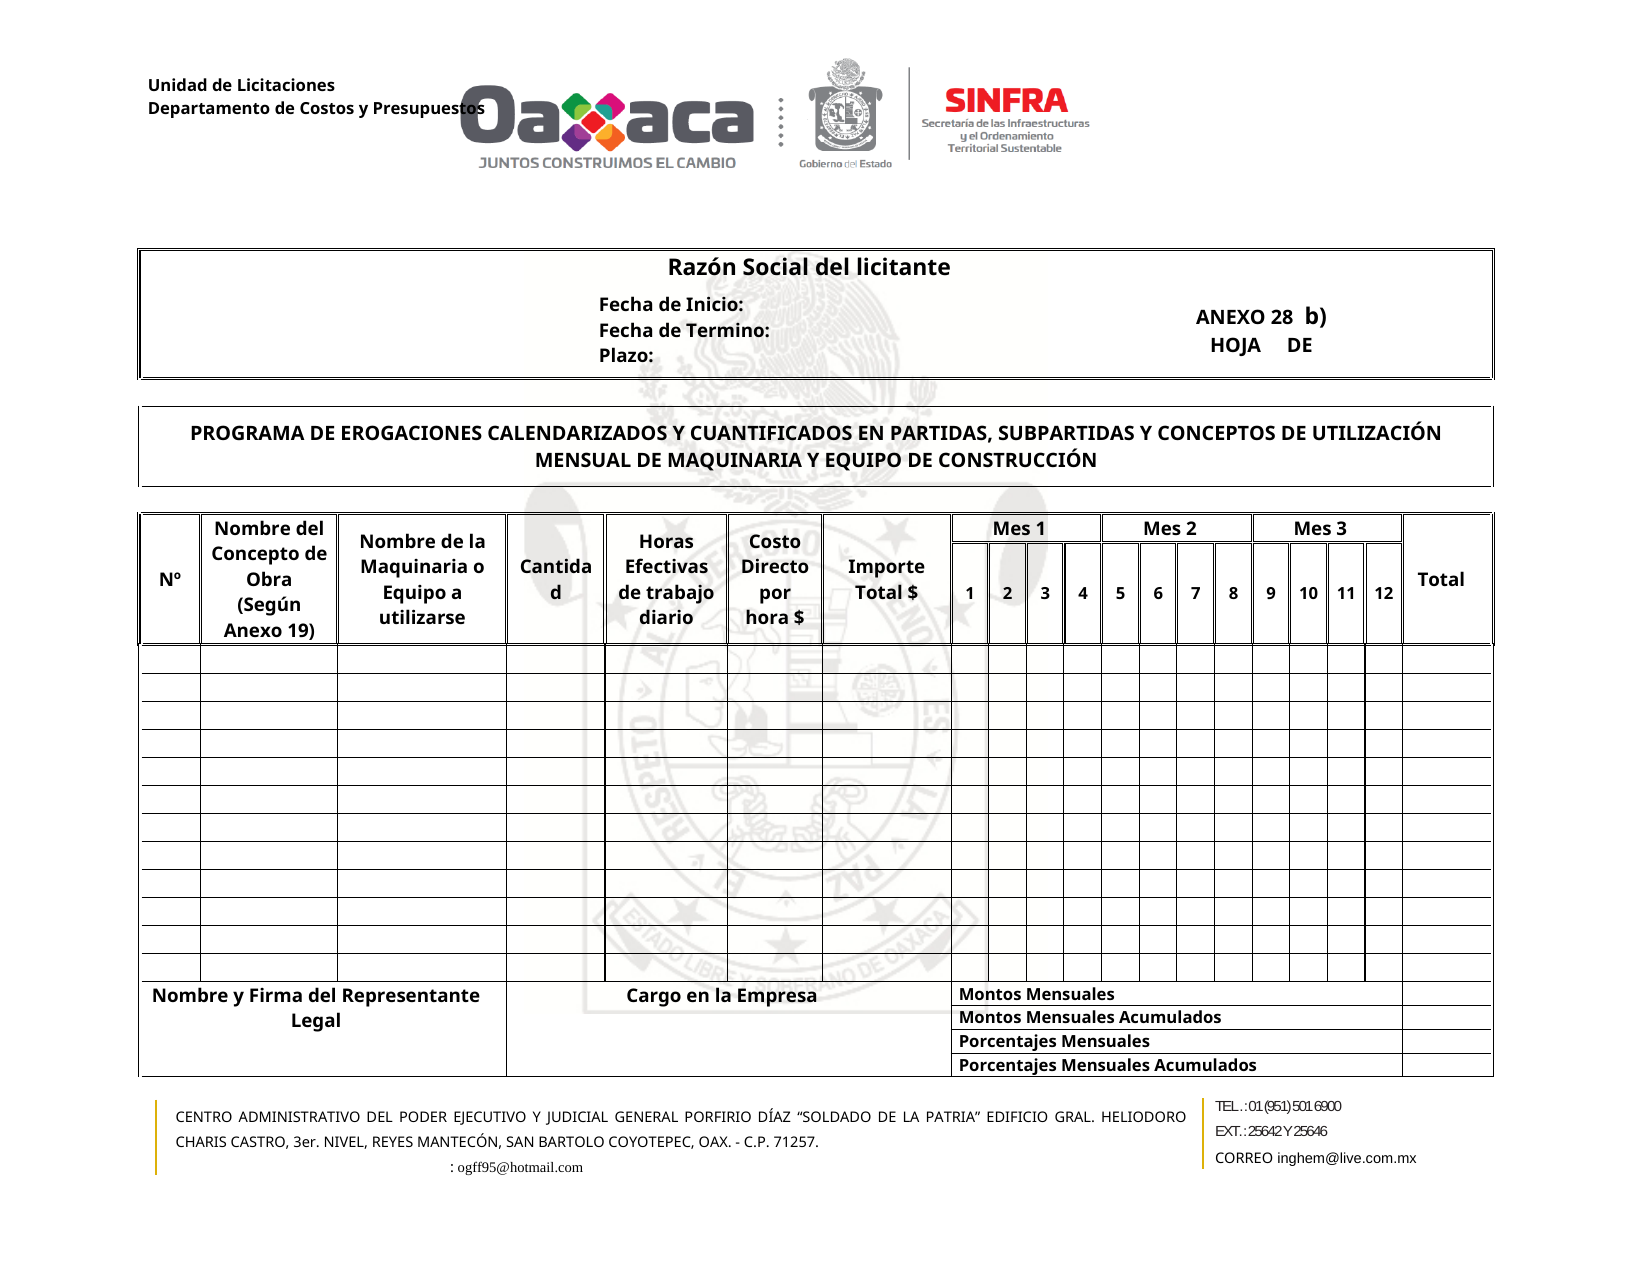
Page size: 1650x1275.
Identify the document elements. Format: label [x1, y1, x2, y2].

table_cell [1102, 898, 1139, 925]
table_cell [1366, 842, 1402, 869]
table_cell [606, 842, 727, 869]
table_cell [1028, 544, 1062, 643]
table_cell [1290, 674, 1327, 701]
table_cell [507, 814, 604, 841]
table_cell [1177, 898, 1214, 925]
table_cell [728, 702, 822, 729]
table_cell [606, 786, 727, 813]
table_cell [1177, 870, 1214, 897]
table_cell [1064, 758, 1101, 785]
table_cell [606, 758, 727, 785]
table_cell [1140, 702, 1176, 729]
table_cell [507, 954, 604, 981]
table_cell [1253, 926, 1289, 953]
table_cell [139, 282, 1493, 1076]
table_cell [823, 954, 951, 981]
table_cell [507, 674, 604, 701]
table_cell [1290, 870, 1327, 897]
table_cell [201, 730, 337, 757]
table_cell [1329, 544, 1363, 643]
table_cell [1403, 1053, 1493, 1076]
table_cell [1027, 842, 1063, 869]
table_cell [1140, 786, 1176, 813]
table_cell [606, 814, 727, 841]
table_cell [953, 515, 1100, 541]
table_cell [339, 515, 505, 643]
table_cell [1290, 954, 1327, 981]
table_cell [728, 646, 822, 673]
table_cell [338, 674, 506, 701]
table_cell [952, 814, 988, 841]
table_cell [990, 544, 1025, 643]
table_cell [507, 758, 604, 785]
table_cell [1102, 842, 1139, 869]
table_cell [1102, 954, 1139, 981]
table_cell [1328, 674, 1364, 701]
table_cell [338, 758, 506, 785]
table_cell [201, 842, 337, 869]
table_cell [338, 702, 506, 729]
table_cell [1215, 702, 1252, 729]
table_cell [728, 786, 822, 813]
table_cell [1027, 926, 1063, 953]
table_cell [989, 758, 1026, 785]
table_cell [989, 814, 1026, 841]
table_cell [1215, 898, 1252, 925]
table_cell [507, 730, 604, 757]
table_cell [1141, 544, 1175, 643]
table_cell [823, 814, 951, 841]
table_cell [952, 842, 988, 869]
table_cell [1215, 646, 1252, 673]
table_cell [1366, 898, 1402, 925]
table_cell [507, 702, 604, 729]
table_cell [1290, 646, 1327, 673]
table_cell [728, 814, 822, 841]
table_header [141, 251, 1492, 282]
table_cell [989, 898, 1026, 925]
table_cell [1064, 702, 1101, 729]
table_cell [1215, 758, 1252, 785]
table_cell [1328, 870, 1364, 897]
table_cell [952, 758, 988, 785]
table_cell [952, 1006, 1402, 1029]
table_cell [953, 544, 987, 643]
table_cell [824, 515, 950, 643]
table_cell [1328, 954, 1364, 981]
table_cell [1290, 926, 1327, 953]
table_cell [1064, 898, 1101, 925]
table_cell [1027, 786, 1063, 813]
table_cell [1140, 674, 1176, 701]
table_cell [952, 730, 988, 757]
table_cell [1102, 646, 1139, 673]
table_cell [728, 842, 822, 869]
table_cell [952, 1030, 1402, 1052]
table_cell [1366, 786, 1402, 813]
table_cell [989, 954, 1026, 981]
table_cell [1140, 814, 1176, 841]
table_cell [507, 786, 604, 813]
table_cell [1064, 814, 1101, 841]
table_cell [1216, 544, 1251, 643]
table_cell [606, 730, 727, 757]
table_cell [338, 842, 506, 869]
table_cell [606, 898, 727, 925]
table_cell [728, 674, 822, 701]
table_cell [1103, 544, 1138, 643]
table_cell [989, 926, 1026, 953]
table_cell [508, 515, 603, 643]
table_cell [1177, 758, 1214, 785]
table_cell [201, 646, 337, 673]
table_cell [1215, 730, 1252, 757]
picture [420, 49, 1122, 178]
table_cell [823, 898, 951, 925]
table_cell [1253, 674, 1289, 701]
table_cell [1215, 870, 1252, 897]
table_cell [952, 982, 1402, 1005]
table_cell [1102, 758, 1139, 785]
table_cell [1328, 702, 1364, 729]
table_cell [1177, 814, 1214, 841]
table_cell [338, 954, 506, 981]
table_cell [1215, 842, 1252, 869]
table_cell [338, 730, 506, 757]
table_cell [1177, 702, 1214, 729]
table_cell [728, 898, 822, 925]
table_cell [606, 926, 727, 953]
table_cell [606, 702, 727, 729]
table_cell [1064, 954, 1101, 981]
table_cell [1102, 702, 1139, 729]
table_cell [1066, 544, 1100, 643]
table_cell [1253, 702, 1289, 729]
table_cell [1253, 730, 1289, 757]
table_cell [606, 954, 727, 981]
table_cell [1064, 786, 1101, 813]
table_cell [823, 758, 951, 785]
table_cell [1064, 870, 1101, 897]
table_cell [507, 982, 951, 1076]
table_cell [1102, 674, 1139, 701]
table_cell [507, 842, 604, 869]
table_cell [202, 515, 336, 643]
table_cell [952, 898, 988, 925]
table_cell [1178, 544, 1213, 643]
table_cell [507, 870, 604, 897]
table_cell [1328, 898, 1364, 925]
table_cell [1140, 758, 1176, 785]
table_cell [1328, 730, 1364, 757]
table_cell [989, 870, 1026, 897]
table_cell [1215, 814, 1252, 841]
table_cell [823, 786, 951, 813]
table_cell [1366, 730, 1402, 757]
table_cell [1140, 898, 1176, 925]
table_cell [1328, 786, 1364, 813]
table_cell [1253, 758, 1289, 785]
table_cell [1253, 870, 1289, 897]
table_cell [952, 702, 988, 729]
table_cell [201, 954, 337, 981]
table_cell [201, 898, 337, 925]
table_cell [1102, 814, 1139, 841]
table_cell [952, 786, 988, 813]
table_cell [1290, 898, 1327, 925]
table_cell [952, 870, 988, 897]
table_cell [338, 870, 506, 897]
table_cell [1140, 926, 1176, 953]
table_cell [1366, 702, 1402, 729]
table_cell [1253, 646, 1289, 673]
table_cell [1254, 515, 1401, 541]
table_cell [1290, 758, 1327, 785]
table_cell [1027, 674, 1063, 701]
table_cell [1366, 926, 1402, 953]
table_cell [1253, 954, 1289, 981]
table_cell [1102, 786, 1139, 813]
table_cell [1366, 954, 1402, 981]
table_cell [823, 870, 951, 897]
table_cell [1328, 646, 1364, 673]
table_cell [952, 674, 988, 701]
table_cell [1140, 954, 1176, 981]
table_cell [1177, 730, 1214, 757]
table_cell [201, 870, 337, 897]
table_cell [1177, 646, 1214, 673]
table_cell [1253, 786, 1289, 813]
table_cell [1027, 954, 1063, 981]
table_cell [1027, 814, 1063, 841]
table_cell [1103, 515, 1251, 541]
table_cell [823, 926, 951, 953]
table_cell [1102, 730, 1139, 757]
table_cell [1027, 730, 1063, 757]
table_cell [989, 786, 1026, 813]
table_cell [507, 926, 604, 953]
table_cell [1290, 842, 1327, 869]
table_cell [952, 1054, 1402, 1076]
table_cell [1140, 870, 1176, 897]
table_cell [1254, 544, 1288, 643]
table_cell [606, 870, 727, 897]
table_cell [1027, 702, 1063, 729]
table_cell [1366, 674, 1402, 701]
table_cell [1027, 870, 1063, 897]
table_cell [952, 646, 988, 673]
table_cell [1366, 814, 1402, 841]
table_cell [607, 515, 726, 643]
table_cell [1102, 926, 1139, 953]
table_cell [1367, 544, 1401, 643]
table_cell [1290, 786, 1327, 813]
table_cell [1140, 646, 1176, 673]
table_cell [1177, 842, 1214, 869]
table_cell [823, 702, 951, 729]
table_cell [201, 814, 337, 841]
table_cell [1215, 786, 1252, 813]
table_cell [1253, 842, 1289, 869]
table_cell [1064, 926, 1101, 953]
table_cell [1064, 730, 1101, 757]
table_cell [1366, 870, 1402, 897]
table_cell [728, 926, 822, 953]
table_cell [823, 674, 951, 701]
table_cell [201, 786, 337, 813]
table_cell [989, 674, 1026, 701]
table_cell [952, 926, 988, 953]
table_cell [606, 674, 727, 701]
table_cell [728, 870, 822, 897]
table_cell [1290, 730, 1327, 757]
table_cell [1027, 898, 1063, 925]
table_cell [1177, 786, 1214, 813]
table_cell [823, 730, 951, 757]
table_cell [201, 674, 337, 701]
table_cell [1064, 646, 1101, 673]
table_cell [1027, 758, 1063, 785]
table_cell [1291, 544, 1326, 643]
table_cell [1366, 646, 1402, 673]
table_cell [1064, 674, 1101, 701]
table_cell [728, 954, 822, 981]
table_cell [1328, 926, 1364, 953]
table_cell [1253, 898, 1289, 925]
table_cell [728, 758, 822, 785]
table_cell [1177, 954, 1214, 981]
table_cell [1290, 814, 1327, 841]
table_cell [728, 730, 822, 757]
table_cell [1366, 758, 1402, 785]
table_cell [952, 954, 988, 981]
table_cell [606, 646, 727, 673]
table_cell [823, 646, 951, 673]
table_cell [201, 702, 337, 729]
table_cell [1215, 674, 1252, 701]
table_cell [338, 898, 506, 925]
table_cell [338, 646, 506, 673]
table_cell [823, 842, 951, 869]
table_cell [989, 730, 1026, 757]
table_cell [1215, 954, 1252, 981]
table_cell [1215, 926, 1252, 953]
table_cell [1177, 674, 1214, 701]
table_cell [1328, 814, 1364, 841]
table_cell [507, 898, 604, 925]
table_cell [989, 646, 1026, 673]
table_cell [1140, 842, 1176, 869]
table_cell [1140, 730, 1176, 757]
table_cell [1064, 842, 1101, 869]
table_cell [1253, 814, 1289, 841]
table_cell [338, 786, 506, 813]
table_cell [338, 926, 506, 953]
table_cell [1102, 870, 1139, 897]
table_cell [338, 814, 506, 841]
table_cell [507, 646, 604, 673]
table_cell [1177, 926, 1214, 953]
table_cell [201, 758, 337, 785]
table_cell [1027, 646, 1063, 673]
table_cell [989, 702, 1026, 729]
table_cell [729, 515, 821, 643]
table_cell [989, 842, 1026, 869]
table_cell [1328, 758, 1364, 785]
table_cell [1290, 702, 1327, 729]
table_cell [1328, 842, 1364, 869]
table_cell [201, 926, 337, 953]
